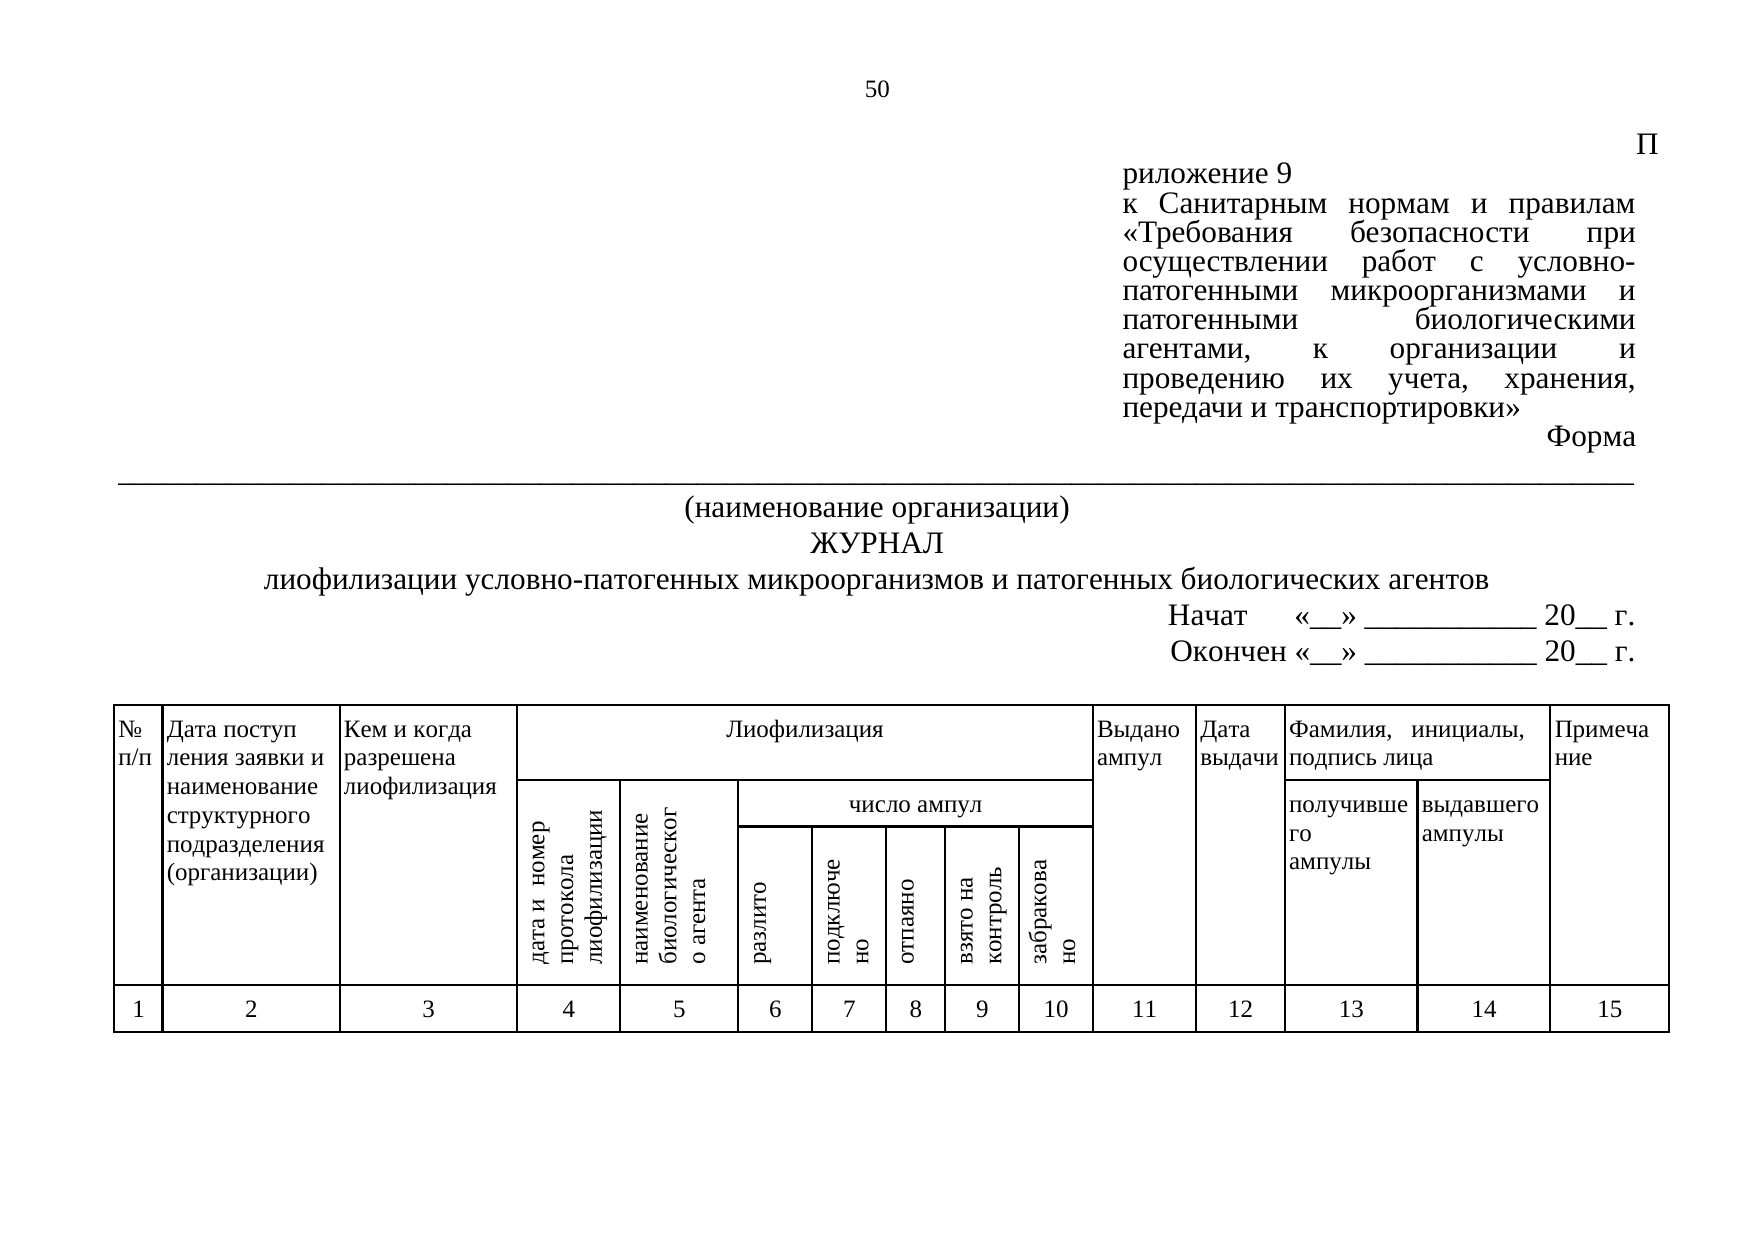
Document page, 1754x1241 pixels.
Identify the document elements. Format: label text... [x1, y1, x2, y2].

table_header Фамилия, инициалы, подпись лица [1286, 706, 1549, 779]
table_header Кем и когда разрешена лиофилизация [341, 706, 516, 984]
table_cell 12 [1197, 986, 1284, 1031]
table_cell получившего ампулы [1286, 781, 1416, 984]
table_cell дата и номер протокола лиофилизации [518, 781, 619, 984]
table_header Дата поступ ления заявки и наименование структурного подразделения (организации) [164, 706, 339, 984]
table_header № п/п [115, 706, 161, 984]
table_header Лиофилизация [518, 706, 1092, 779]
table_cell наименование биологического агента [621, 781, 737, 984]
table_cell 13 [1286, 986, 1416, 1031]
text Приложение 9 [1122, 131, 1636, 190]
text Форма [1063, 423, 1636, 452]
table_cell 8 [887, 986, 944, 1031]
table_header Выдано ампул [1094, 706, 1195, 984]
text _________________________________________________________________________________________________ [118, 452, 1636, 488]
table_cell взято на контроль [946, 828, 1018, 984]
table_header Примеча ние [1551, 706, 1668, 984]
table_cell число ампул [739, 781, 1092, 825]
table_cell 7 [813, 986, 885, 1031]
table_cell отпаяно [887, 828, 944, 984]
table_header Дата выдачи [1197, 706, 1284, 984]
table_cell 4 [518, 986, 619, 1031]
table_cell 6 [739, 986, 811, 1031]
table_cell 11 [1094, 986, 1195, 1031]
table_cell 15 [1551, 986, 1668, 1031]
text Окончен «__» ___________ 20__ г. [118, 632, 1636, 668]
table_cell 10 [1020, 986, 1092, 1031]
text Начат «__» ___________ 20__ г. [118, 596, 1636, 632]
table_cell 9 [946, 986, 1018, 1031]
table_cell подключено [813, 828, 885, 984]
table_cell 3 [341, 986, 516, 1031]
table_cell разлито [739, 828, 811, 984]
table_cell 5 [621, 986, 737, 1031]
table_cell 2 [164, 986, 339, 1031]
text ЖУРНАЛ [118, 524, 1636, 560]
table_cell 1 [115, 986, 161, 1031]
table_cell 14 [1419, 986, 1549, 1031]
table_cell выдавшего ампулы [1419, 781, 1549, 984]
text (наименование организации) [118, 488, 1636, 524]
text лиофилизации условно-патогенных микроорганизмов и патогенных биологических агентов [118, 560, 1636, 596]
table_cell забраковано [1020, 828, 1092, 984]
text к Санитарным нормам и правилам «Требования безопасности при осуществлении работ с условно-патогенными микроорганизмами и патогенными биологическими агентами, к организации и проведению их учета, хранения, передачи и транспортировки» [1122, 190, 1636, 423]
